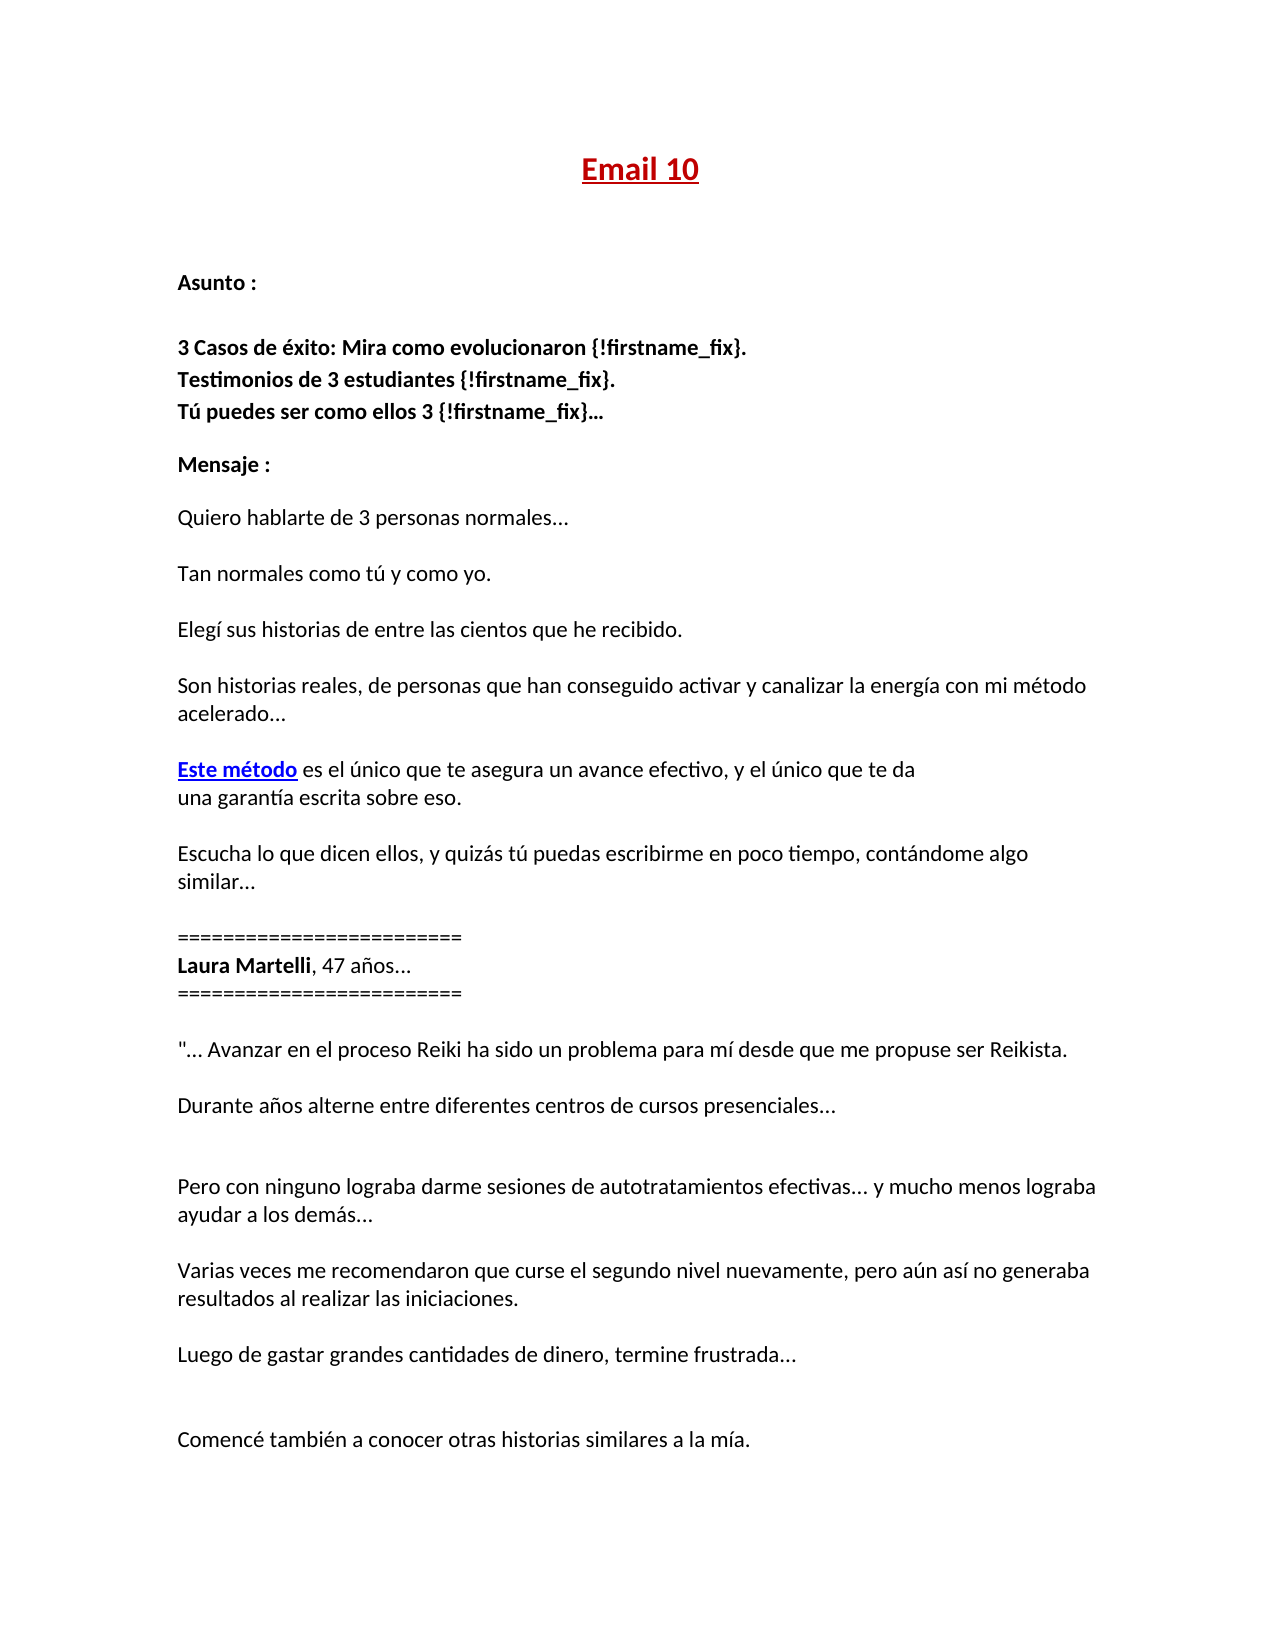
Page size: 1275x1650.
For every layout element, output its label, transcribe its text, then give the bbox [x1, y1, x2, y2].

text Pero con ninguno lograba darme sesiones de autotratamientos efectivas... y mucho menos lograba ayudar a los demás... [177, 1172, 1098, 1257]
text Quiero hablarte de 3 personas normales... Tan normales como tú y como yo. Elegí sus historias de entre las cientos que he recibido. Son historias reales, de personas que han conseguido activar y canalizar la energía con mi método acelerado... Este método es el único que te asegura un avance efectivo, y el único que te da una garantía escrita sobre eso. Escucha lo que dicen ellos, y quizás tú puedas escribirme en poco tiempo, contándome algo similar… ========================= Laura Martelli, 47 años... ========================= "… Avanzar en el proceso Reiki ha sido un problema para mí desde que me propuse ser Reikista. Durante años alterne entre diferentes centros de cursos presenciales... [177, 503, 1098, 1147]
text Mensaje : [177, 450, 1098, 478]
text Varias veces me recomendaron que curse el segundo nivel nuevamente, pero aún así no generaba resultados al realizar las iniciaciones. [177, 1257, 1098, 1341]
text Email 10 [177, 148, 1098, 188]
text Asunto : 3 Casos de éxito: Mira como evolucionaron {!firstname_fix}. Testimonios de 3 estudiantes {!firstname_fix}. Tú puedes ser como ellos 3 {!firstname_fix}… [177, 268, 1098, 425]
text Luego de gastar grandes cantidades de dinero, termine frustrada... [177, 1341, 1098, 1369]
text Comencé también a conocer otras historias similares a la mía. [177, 1425, 1098, 1453]
